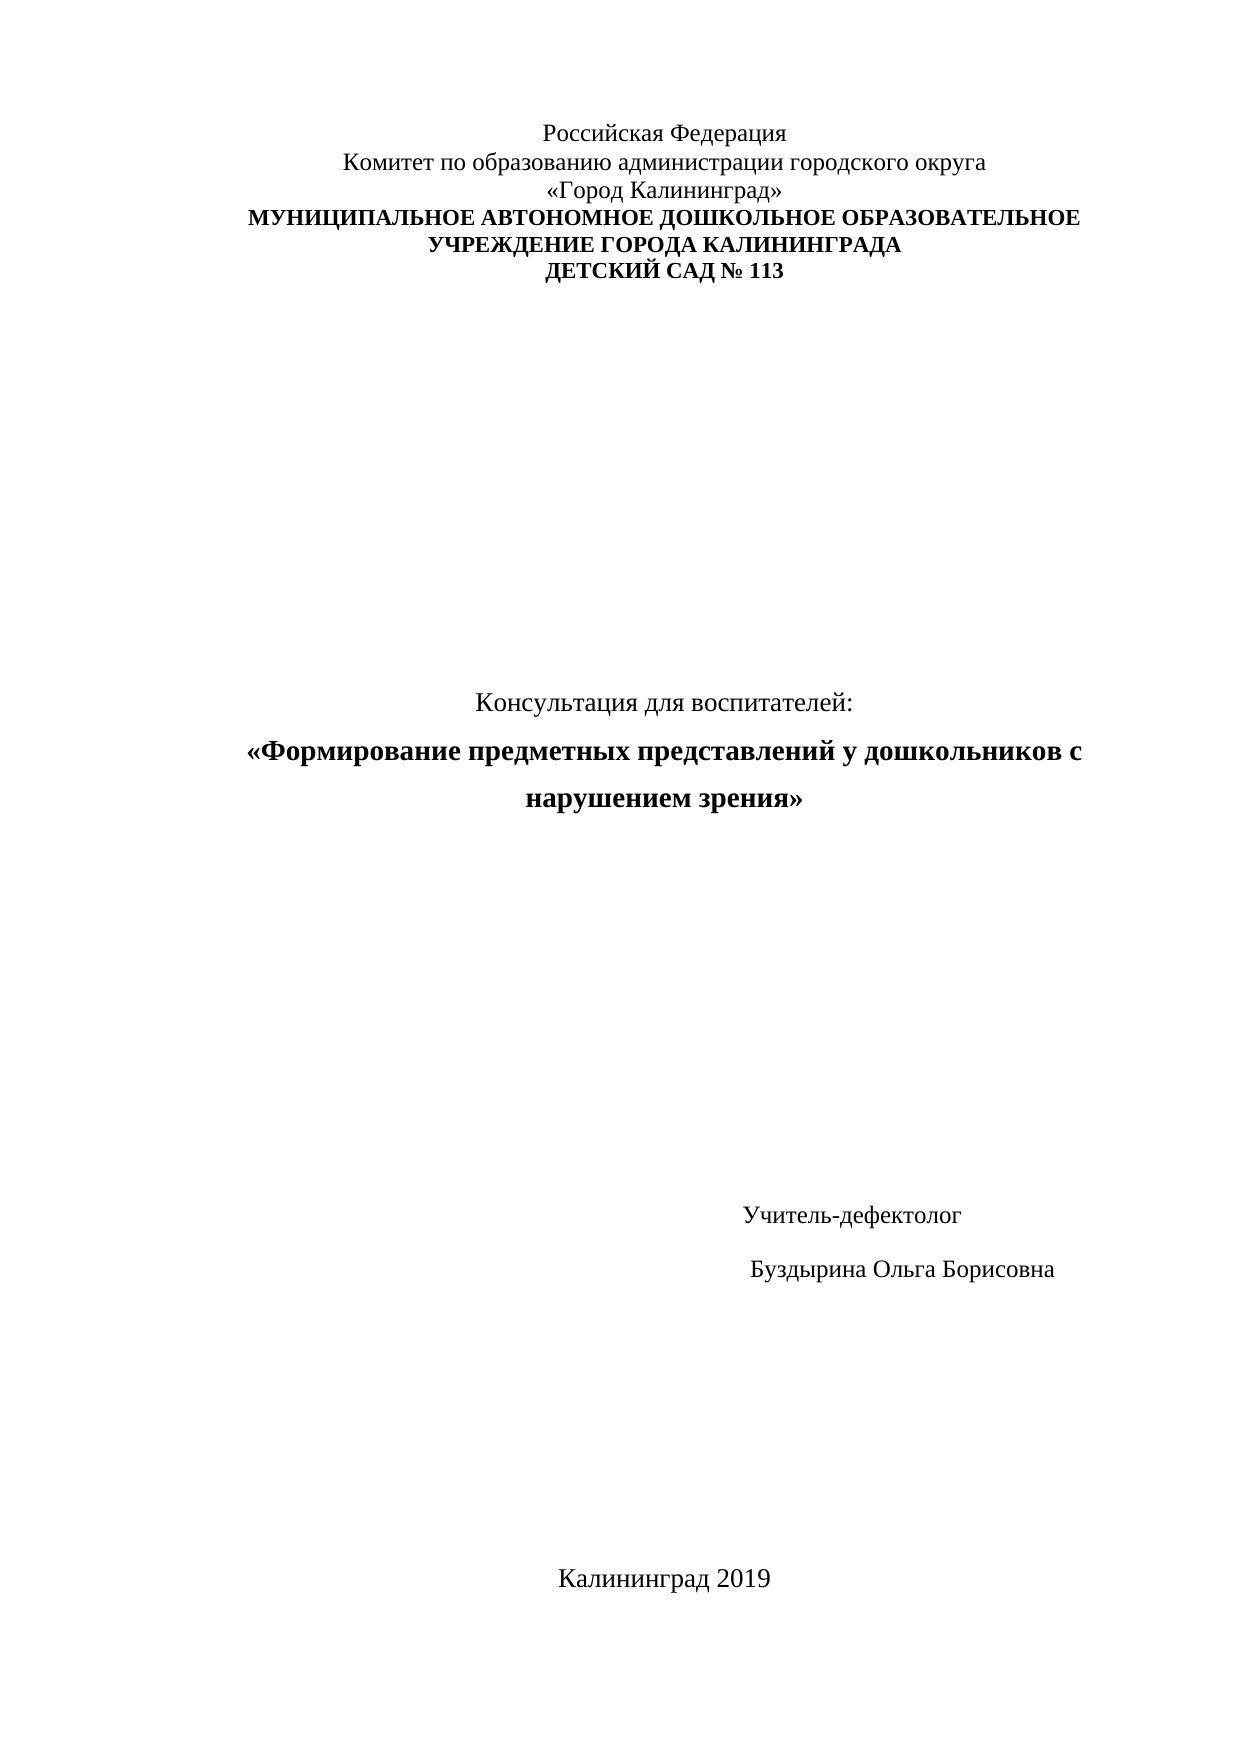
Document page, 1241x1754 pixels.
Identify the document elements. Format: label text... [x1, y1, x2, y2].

text «Формирование предметных представлений у дошкольников с нарушением зрения» [177, 733, 1152, 816]
text ДЕТСКИЙ САД № 113 [177, 257, 1152, 283]
text МУНИЦИПАЛЬНОЕ АВТОНОМНОЕ ДОШКОЛЬНОЕ ОБРАЗОВАТЕЛЬНОЕ [177, 204, 1152, 231]
text Калининград 2019 [177, 1563, 1152, 1594]
text Буздырина Ольга Борисовна [693, 1254, 1152, 1282]
text Учитель-дефектолог [177, 1200, 1152, 1228]
text «Город Калининград» [177, 176, 1152, 204]
text Российская Федерация [177, 118, 1152, 147]
text Комитет по образованию администрации городского округа [177, 147, 1152, 176]
text Консультация для воспитателей: [177, 686, 1152, 717]
text УЧРЕЖДЕНИЕ ГОРОДА КАЛИНИНГРАДА [177, 231, 1152, 257]
